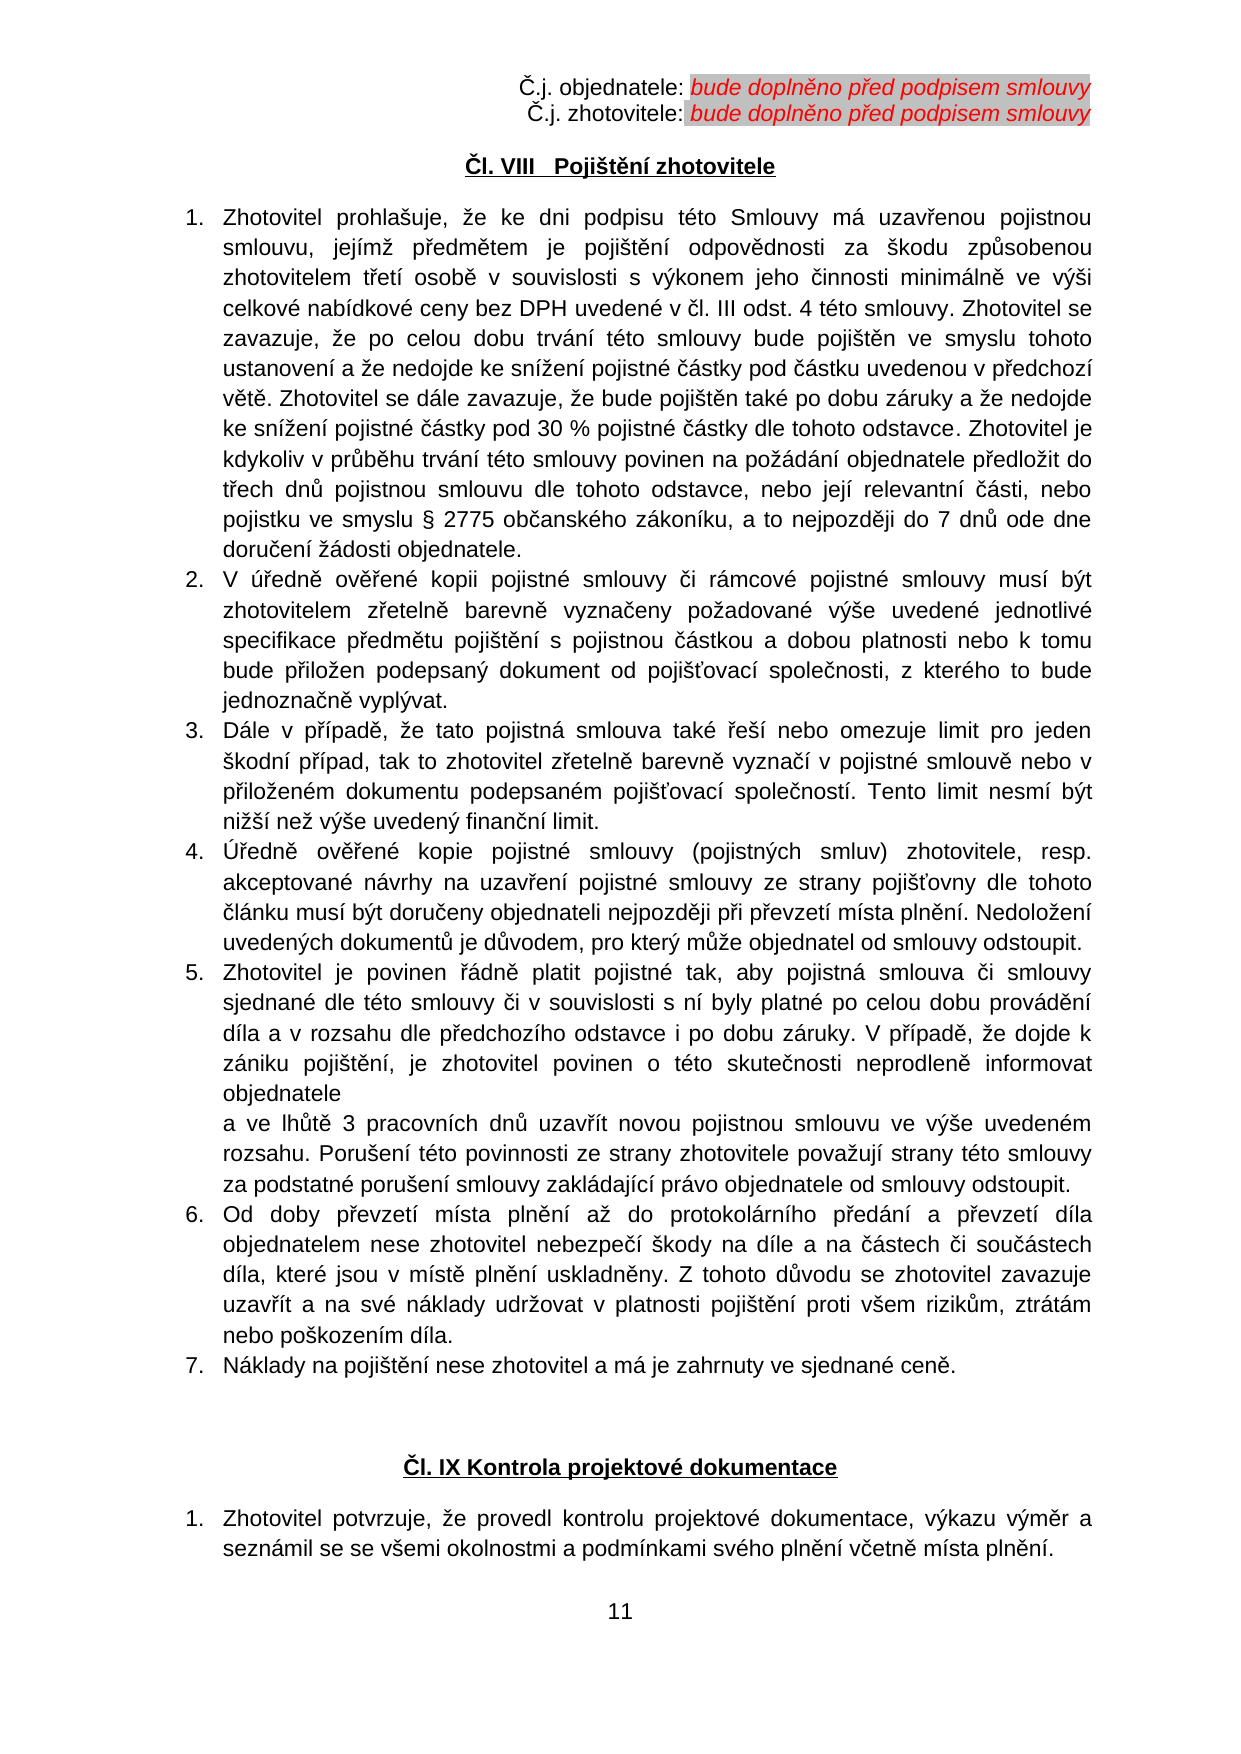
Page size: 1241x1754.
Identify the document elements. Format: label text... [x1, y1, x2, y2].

list Zhotovitel potvrzuje, že provedl kontrolu projektové dokumentace, výkazu výměr a seznámil se se všemi okolnostmi a podmínkami svého plnění včetně místa plnění. [185, 1505, 1093, 1561]
text Čl. VIII Pojištění zhotovitele [148, 153, 1093, 179]
text Čl. IX Kontrola projektové dokumentace [148, 1454, 1093, 1480]
list Úředně ověřené kopie pojistné smlouvy (pojistných smluv) zhotovitele, resp. akceptované návrhy na uzavření pojistné smlouvy ze strany pojišťovny dle tohoto článku musí být doručeny objednateli nejpozději při převzetí místa plnění. Nedoložení uvedených dokumentů je důvodem, pro který může objednatel od smlouvy odstoupit. [185, 838, 1093, 955]
list Dále v případě, že tato pojistná smlouva také řeší nebo omezuje limit pro jeden škodní případ, tak to zhotovitel zřetelně barevně vyznačí v pojistné smlouvě nebo v přiloženém dokumentu podepsaném pojišťovací společností. Tento limit nesmí být nižší než výše uvedený finanční limit. [185, 717, 1093, 834]
list V úředně ověřené kopii pojistné smlouvy či rámcové pojistné smlouvy musí být zhotovitelem zřetelně barevně vyznačeny požadované výše uvedené jednotlivé specifikace předmětu pojištění s pojistnou částkou a dobou platnosti nebo k tomu bude přiložen podepsaný dokument od pojišťovací společnosti, z kterého to bude jednoznačně vyplývat. [185, 566, 1093, 713]
list Od doby převzetí místa plnění až do protokolárního předání a převzetí díla objednatelem nese zhotovitel nebezpečí škody na díle a na částech či součástech díla, které jsou v místě plnění uskladněny. Z tohoto důvodu se zhotovitel zavazuje uzavřít a na své náklady udržovat v platnosti pojištění proti všem rizikům, ztrátám nebo poškozením díla. [185, 1201, 1093, 1348]
list Zhotovitel je povinen řádně platit pojistné tak, aby pojistná smlouva či smlouvy sjednané dle této smlouvy či v souvislosti s ní byly platné po celou dobu provádění díla a v rozsahu dle předchozího odstavce i po dobu záruky. V případě, že dojde k zániku pojištění, je zhotovitel povinen o této skutečnosti neprodleně informovat objednatele a ve lhůtě 3 pracovních dnů uzavřít novou pojistnou smlouvu ve výše uvedeném rozsahu. Porušení této povinnosti ze strany zhotovitele považují strany této smlouvy za podstatné porušení smlouvy zakládající právo objednatele od smlouvy odstoupit. [185, 959, 1093, 1197]
list Zhotovitel prohlašuje, že ke dni podpisu této Smlouvy má uzavřenou pojistnou smlouvu, jejímž předmětem je pojištění odpovědnosti za škodu způsobenou zhotovitelem třetí osobě v souvislosti s výkonem jeho činnosti minimálně ve výši celkové nabídkové ceny bez DPH uvedené v čl. III odst. 4 této smlouvy. Zhotovitel se zavazuje, že po celou dobu trvání této smlouvy bude pojištěn ve smyslu tohoto ustanovení a že nedojde ke snížení pojistné částky pod částku uvedenou v předchozí větě. Zhotovitel se dále zavazuje, že bude pojištěn také po dobu záruky a že nedojde ke snížení pojistné částky pod 30 % pojistné částky dle tohoto odstavce. Zhotovitel je kdykoliv v průběhu trvání této smlouvy povinen na požádání objednatele předložit do třech dnů pojistnou smlouvu dle tohoto odstavce, nebo její relevantní části, nebo pojistku ve smyslu § 2775 občanského zákoníku, a to nejpozději do 7 dnů ode dne doručení žádosti objednatele. [185, 204, 1093, 562]
list Náklady na pojištění nese zhotovitel a má je zahrnuty ve sjednané ceně. [185, 1352, 1093, 1378]
